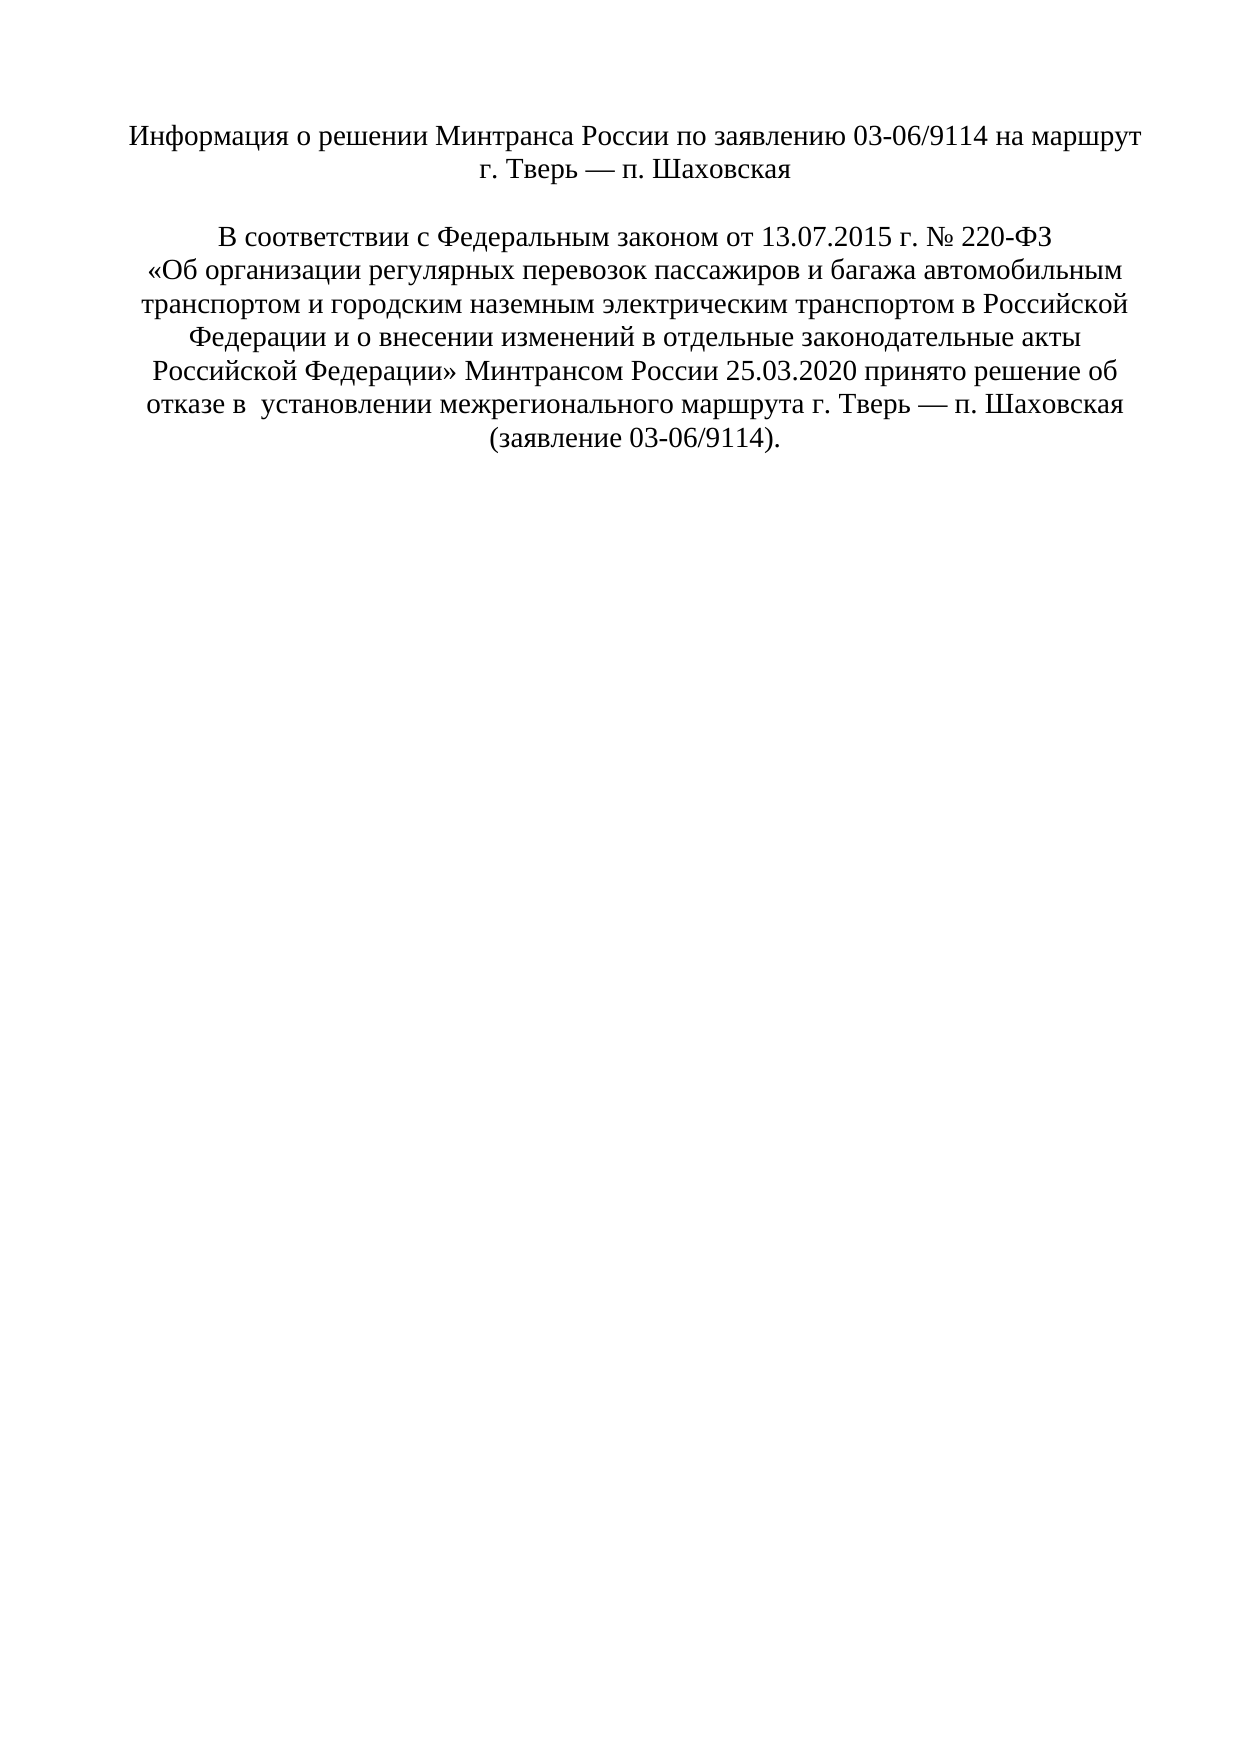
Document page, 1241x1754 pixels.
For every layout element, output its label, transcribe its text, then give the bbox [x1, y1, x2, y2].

text В соответствии с Федеральным законом от 13.07.2015 г. № 220-ФЗ «Об организации регулярных перевозок пассажиров и багажа автомобильным транспортом и городским наземным электрическим транспортом в Российской Федерации и о внесении изменений в отдельные законодательные акты Российской Федерации» Минтрансом России 25.03.2020 принято решение об отказе в установлении межрегионального маршрута г. Тверь — п. Шаховская (заявление 03-06/9114). [118, 219, 1152, 453]
text Информация о решении Минтранса России по заявлению 03-06/9114 на маршрут г. Тверь — п. Шаховская [118, 118, 1152, 185]
